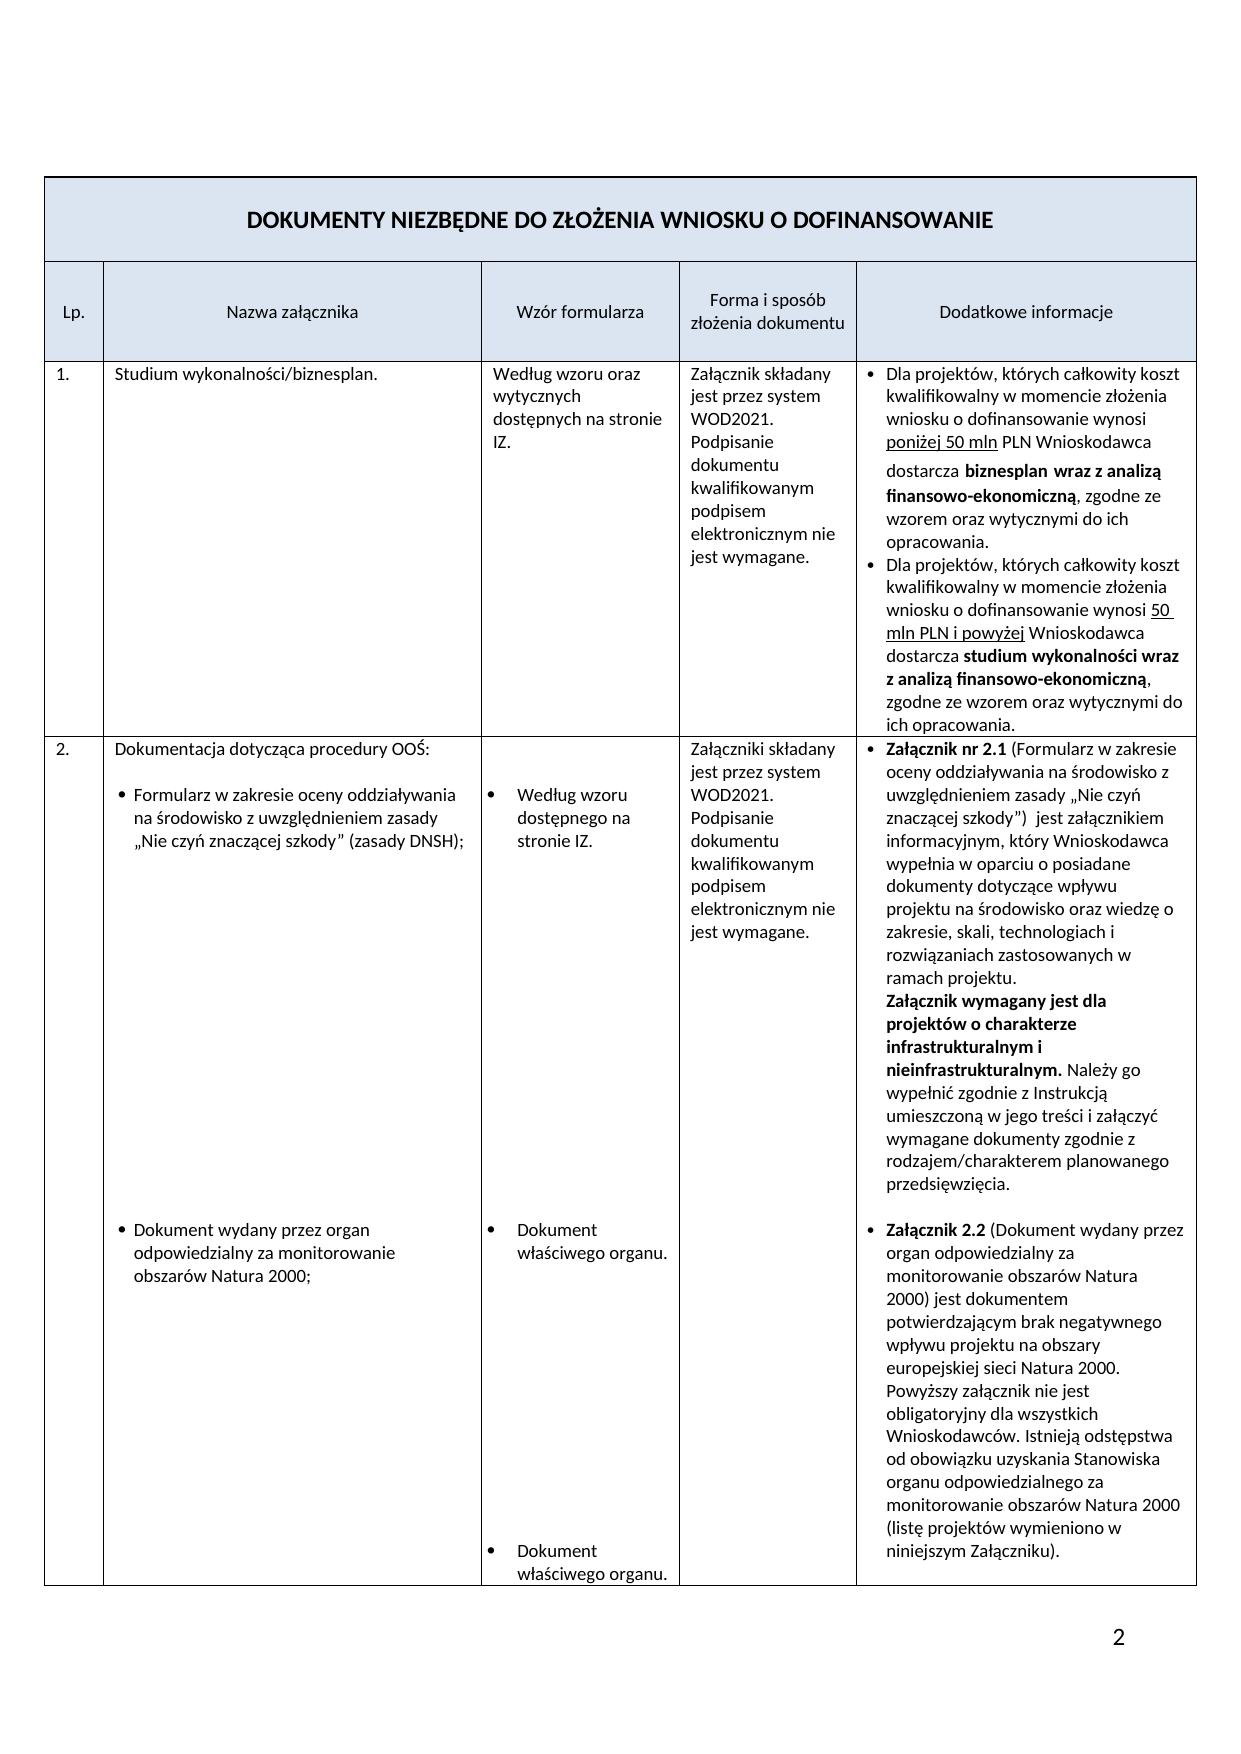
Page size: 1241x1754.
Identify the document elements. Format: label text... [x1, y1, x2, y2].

table_cell Według wzoru oraz wytycznych dostępnych na stronie IZ. [482, 362, 679, 736]
table_cell Załącznik składany jest przez system WOD2021. Podpisanie dokumentu kwalifikowanym podpisem elektronicznym nie jest wymagane. [680, 362, 856, 736]
table_cell Wzór formularza [482, 262, 679, 361]
table_cell Studium wykonalności/biznesplan. [104, 362, 481, 736]
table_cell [482, 737, 679, 1585]
table_cell Dla projektów, których całkowity koszt kwalifikowalny w momencie złożenia wniosku o dofinansowanie wynosi poniżej 50 mln PLN Wnioskodawca dostarcza biznesplan wraz z analizą finansowo-ekonomiczną, zgodne ze wzorem oraz wytycznymi do ich opracowania. Dla projektów, których całkowity koszt kwalifikowalny w momencie złożenia wniosku o dofinansowanie wynosi 50 mln PLN i powyżej Wnioskodawca dostarcza studium wykonalności wraz z analizą finansowo-ekonomiczną, zgodne ze wzorem oraz wytycznymi do ich opracowania. [857, 362, 1196, 736]
table_cell 2. [45, 737, 103, 1585]
table_cell Nazwa załącznika [104, 262, 481, 361]
table_cell Dodatkowe informacje [857, 262, 1196, 361]
table_cell Lp. [45, 262, 103, 361]
table_cell Forma i sposób złożenia dokumentu [680, 262, 856, 361]
table_cell 1. [45, 362, 103, 736]
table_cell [680, 737, 856, 1585]
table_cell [857, 737, 1196, 1585]
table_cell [104, 737, 481, 1585]
table_header DOKUMENTY NIEZBĘDNE DO ZŁOŻENIA WNIOSKU O DOFINANSOWANIE [45, 178, 1196, 261]
